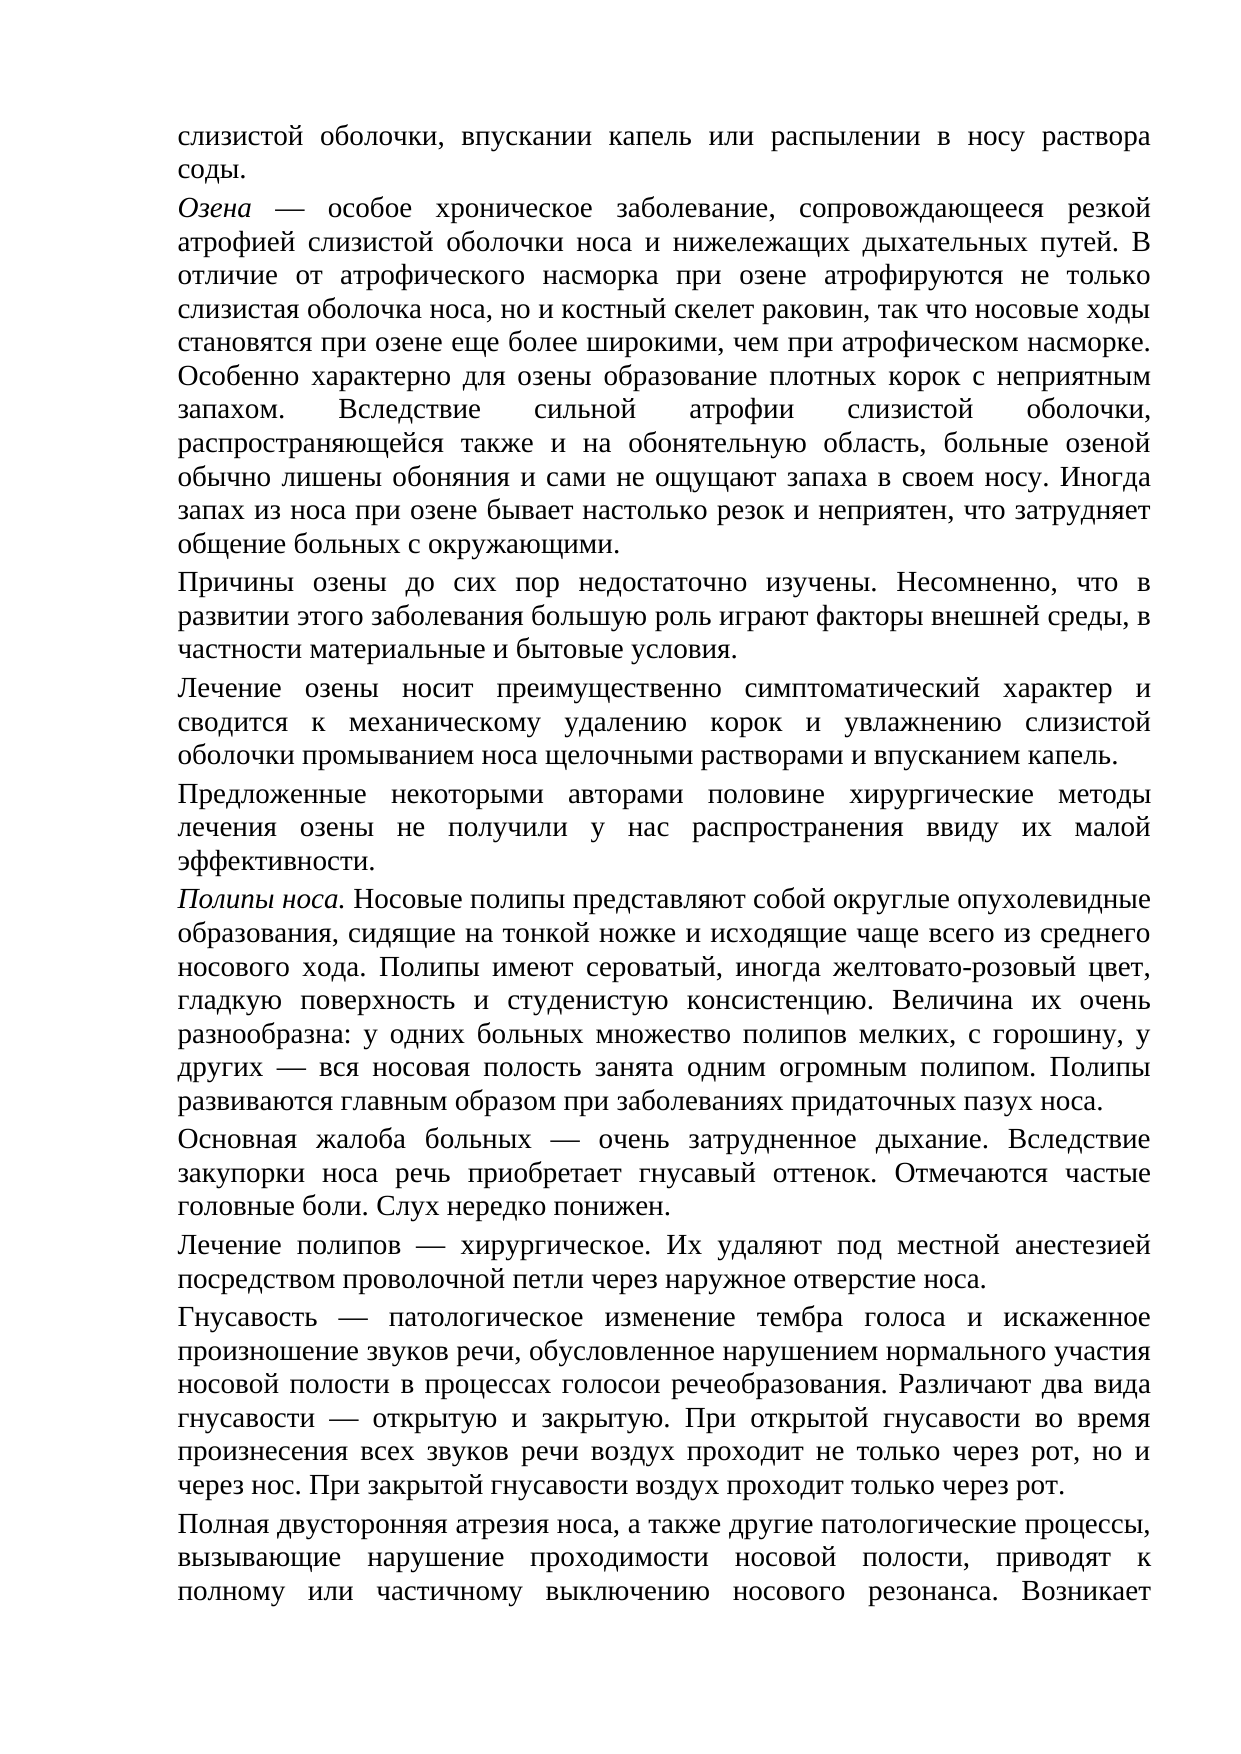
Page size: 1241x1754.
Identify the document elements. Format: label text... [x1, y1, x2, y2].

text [177, 1506, 1152, 1606]
text Озена — особое хроническое заболевание, сопровождающееся резкой атрофией слизистой оболочки носа и нижележащих дыхательных путей. В отличие от атрофического насморка при озене атрофируются не только слизистая оболочка носа, но и костный скелет раковин, так что носовые ходы становятся при озене еще более широкими, чем при атрофическом насморке. Особенно характерно для озены образование плотных корок с неприятным запахом. Вследствие сильной атрофии слизистой оболочки, распространяющейся также и на обонятельную область, больные озеной обычно лишены обоняния и сами не ощущают запаха в своем носу. Иногда запах из носа при озене бывает настолько резок и неприятен, что затрудняет общение больных с окружающими. [177, 190, 1152, 559]
text Лечение полипов — хирургическое. Их удаляют под местной анестезией посредством проволочной петли через наружное отверстие носа. [177, 1227, 1152, 1294]
text Гнусавость — патологическое изменение тембра голоса и искаженное произношение звуков речи, обусловленное нарушением нормального участия носовой полости в процессах голосои речеобразования. Различают два вида гнусавости — открытую и закрытую. При открытой гнусавости во время произнесения всех звуков речи воздух проходит не только через рот, но и через нос. При закрытой гнусавости воздух проходит только через рот. [177, 1299, 1152, 1501]
text Предложенные некоторыми авторами половине хирургические методы лечения озены не получили у нас распространения ввиду их малой эффективности. [177, 776, 1152, 876]
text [177, 118, 1152, 185]
text Основная жалоба больных — очень затрудненное дыхание. Вследствие закупорки носа речь приобретает гнусавый оттенок. Отмечаются частые головные боли. Слух нередко понижен. [177, 1121, 1152, 1222]
text Полипы носа. Носовые полипы представляют собой округлые опухолевидные образования, сидящие на тонкой ножке и исходящие чаще всего из среднего носового хода. Полипы имеют сероватый, иногда желтовато-розовый цвет, гладкую поверхность и студенистую консистенцию. Величина их очень разнообразна: у одних больных множество полипов мелких, с горошину, у других — вся носовая полость занята одним огромным полипом. Полипы развиваются главным образом при заболеваниях придаточных пазух носа. [177, 882, 1152, 1116]
text Лечение озены носит преимущественно симптоматический характер и сводится к механическому удалению корок и увлажнению слизистой оболочки промыванием носа щелочными растворами и впусканием капель. [177, 670, 1152, 771]
text Причины озены до сих пор недостаточно изучены. Несомненно, что в развитии этого заболевания большую роль играют факторы внешней среды, в частности материальные и бытовые условия. [177, 564, 1152, 665]
